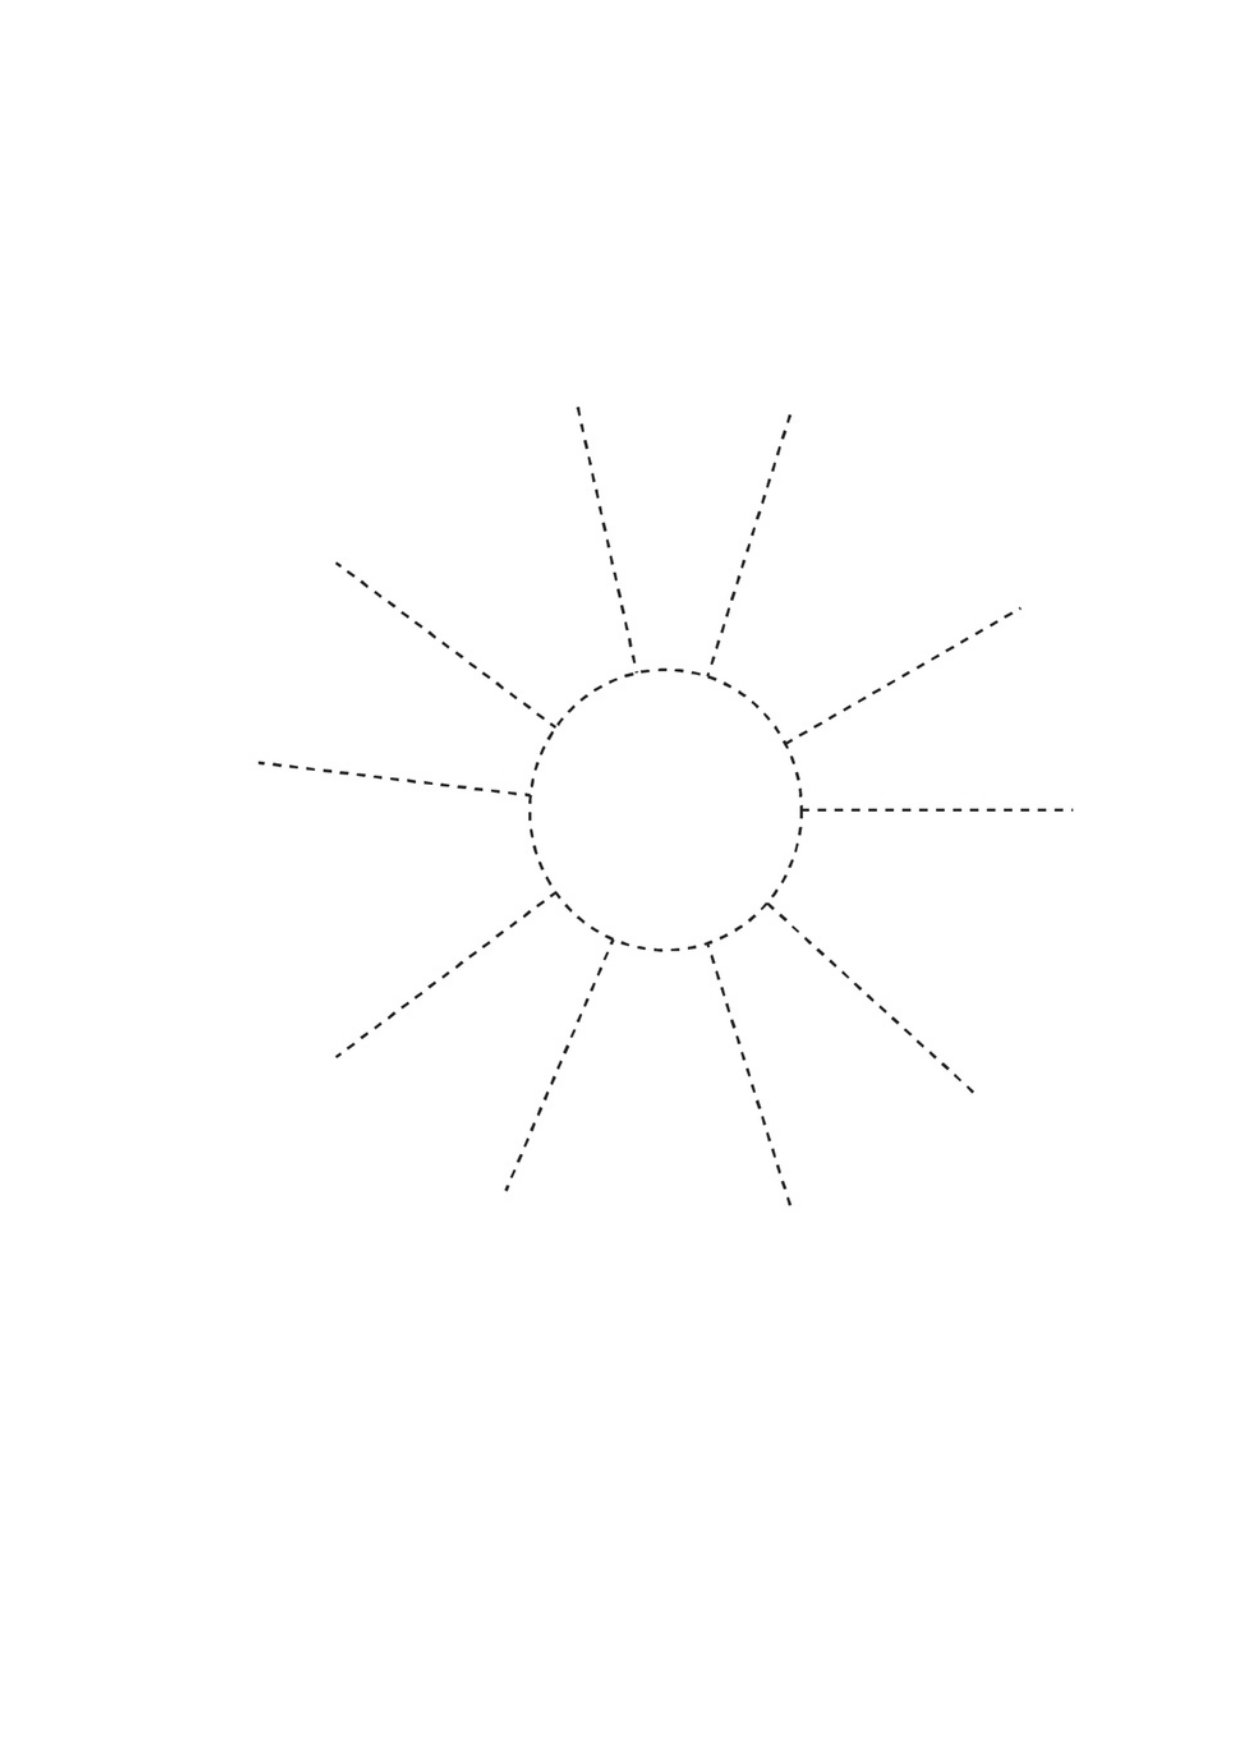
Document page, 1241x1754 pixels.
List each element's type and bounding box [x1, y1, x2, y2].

picture [177, 118, 1152, 1498]
